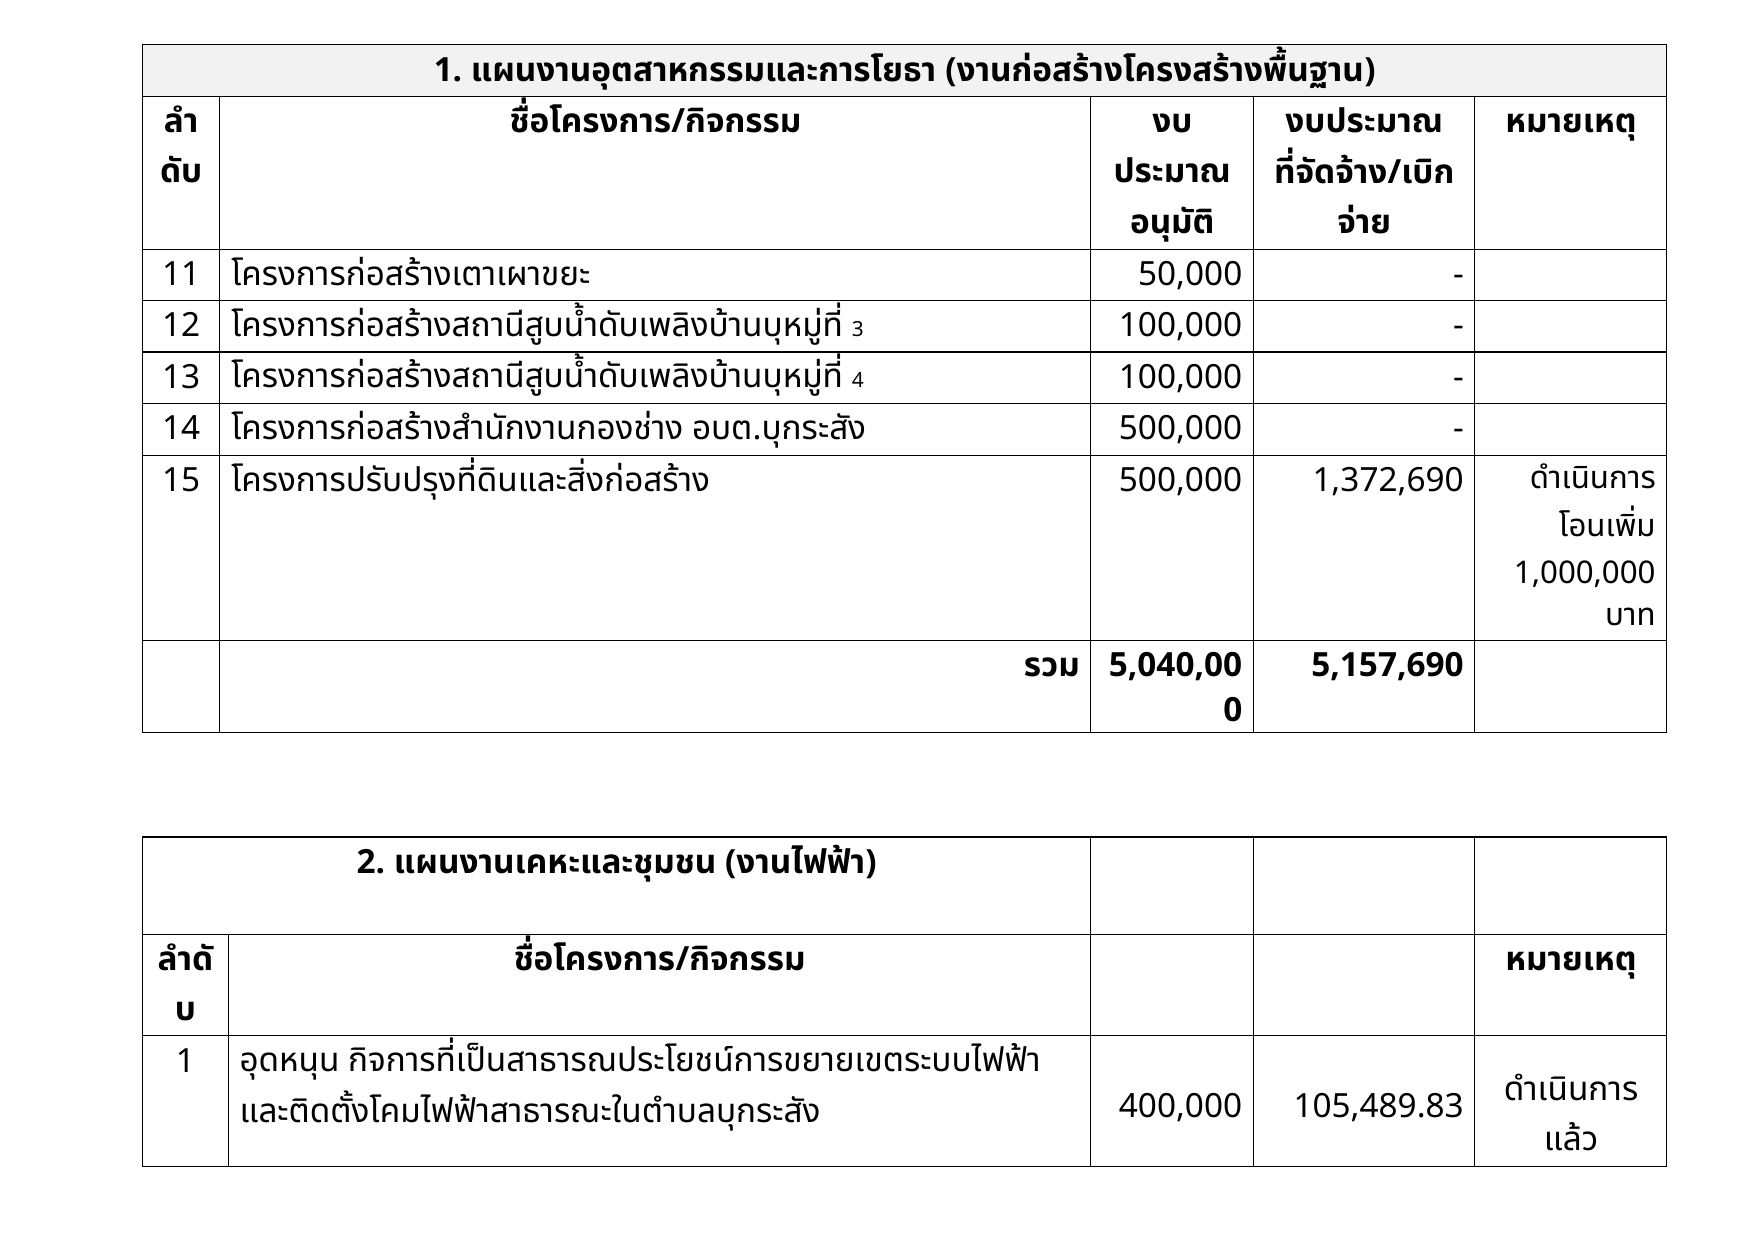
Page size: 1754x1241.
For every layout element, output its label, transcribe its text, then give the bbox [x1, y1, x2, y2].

table_cell ชื่อโครงการ/กิจกรรม [229, 935, 1090, 1035]
table_cell งบประมาณ ที่จัดจ้าง/เบิกจ่าย [1254, 97, 1474, 248]
table_cell [1475, 641, 1666, 732]
table_cell [1254, 935, 1474, 1035]
table_cell 1 [143, 1036, 228, 1166]
table_header [1254, 838, 1474, 933]
table_cell 12 [143, 301, 219, 351]
table_cell 13 [143, 353, 219, 403]
table_cell ชื่อโครงการ/กิจกรรม [220, 97, 1090, 248]
table_cell ดำเนินการแล้ว [1475, 1036, 1666, 1166]
table_cell - [1254, 301, 1474, 351]
table_cell 105,489.83 [1254, 1036, 1474, 1166]
table_cell [1475, 250, 1666, 300]
table_cell โครงการปรับปรุงที่ดินและสิ่งก่อสร้าง [220, 456, 1090, 640]
table_cell ลำดับ [143, 97, 219, 248]
table_cell หมายเหตุ [1475, 935, 1666, 1035]
table_cell [143, 641, 219, 732]
table_cell 15 [143, 456, 219, 640]
table_cell - [1254, 353, 1474, 403]
table_cell 1,372,690 [1254, 456, 1474, 640]
table_header 2. แผนงานเคหะและชุมชน (งานไฟฟ้า) [143, 838, 1090, 933]
table_cell ดำเนินการ โอนเพิ่ม 1,000,000 บาท [1475, 456, 1666, 640]
table_cell 100,000 [1091, 301, 1253, 351]
table_cell 100,000 [1091, 353, 1253, 403]
table_cell โครงการก่อสร้างสถานีสูบน้ำดับเพลิงบ้านบุหมู่ที่ 3 [220, 301, 1090, 351]
table_cell ลำดับ [143, 935, 228, 1035]
table_cell - [1254, 404, 1474, 454]
table_cell โครงการก่อสร้างเตาเผาขยะ [220, 250, 1090, 300]
table_cell 11 [143, 250, 219, 300]
table_cell หมายเหตุ [1475, 97, 1666, 248]
table_header 1. แผนงานอุตสาหกรรมและการโยธา (งานก่อสร้างโครงสร้างพื้นฐาน) [143, 45, 1666, 96]
table_header [1475, 838, 1666, 933]
table_cell 5,157,690 [1254, 641, 1474, 732]
table_cell [1475, 353, 1666, 403]
table_cell [1091, 935, 1253, 1035]
table_cell 14 [143, 404, 219, 454]
table_cell [1475, 404, 1666, 454]
table_cell งบประมาณอนุมัติ [1091, 97, 1253, 248]
table_cell 400,000 [1091, 1036, 1253, 1166]
table_cell อุดหนุน กิจการที่เป็นสาธารณประโยชน์การขยายเขตระบบไฟฟ้า และติดตั้งโคมไฟฟ้าสาธารณะในตำบลบุกระสัง [229, 1036, 1090, 1166]
table_cell รวม [220, 641, 1090, 732]
table_cell 500,000 [1091, 456, 1253, 640]
table_cell 50,000 [1091, 250, 1253, 300]
table_cell [1475, 301, 1666, 351]
table_cell โครงการก่อสร้างสถานีสูบน้ำดับเพลิงบ้านบุหมู่ที่ 4 [220, 353, 1090, 403]
table_cell 500,000 [1091, 404, 1253, 454]
table_header [1091, 838, 1253, 933]
table_cell โครงการก่อสร้างสำนักงานกองช่าง อบต.บุกระสัง [220, 404, 1090, 454]
table_cell - [1254, 250, 1474, 300]
table_cell 5,040,000 [1091, 641, 1253, 732]
